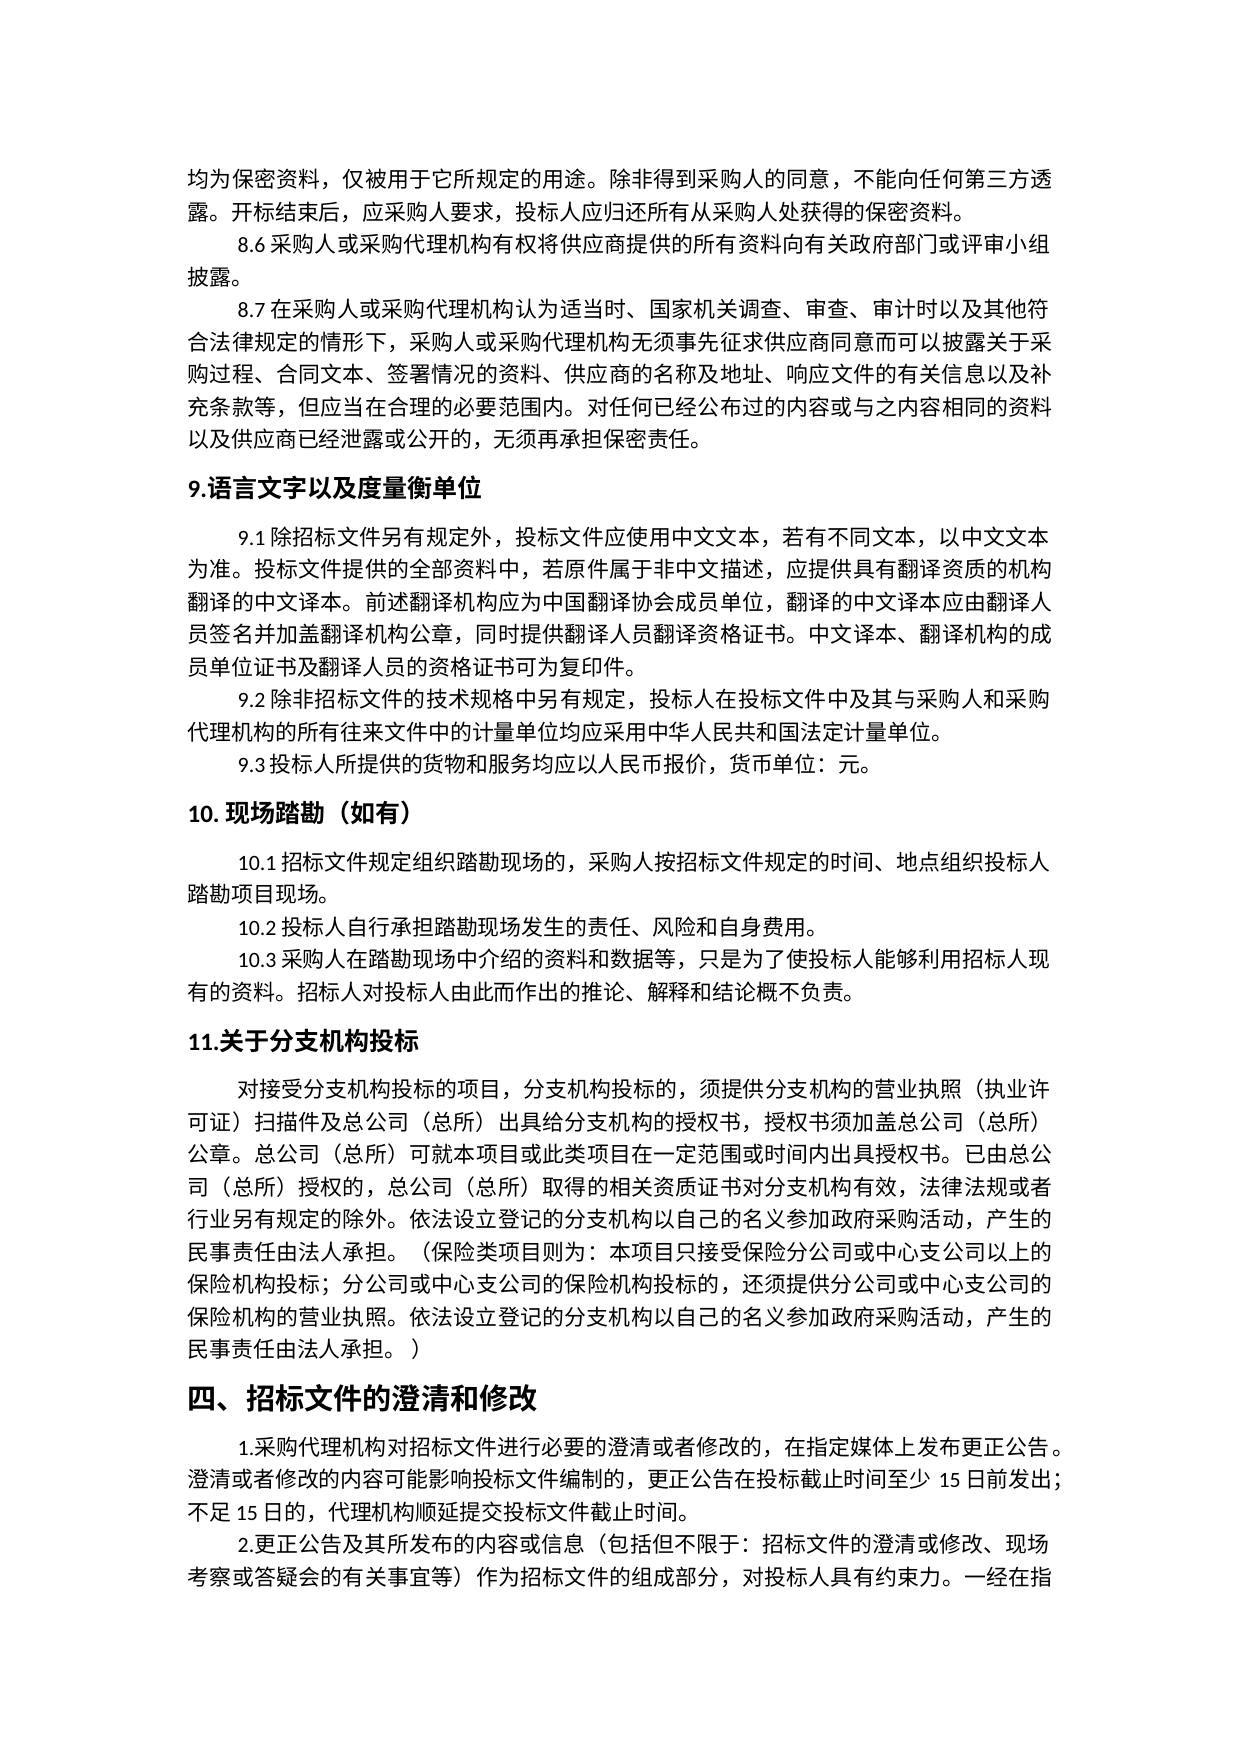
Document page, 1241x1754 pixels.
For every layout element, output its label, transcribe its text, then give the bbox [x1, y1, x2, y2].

text 8.6采购人或采购代理机构有权将供应商提供的所有资料向有关政府部门或评审小组披露。 [187, 227, 1053, 292]
text 10.1招标文件规定组织踏勘现场的，采购人按招标文件规定的时间、地点组织投标人踏勘项目现场。 [187, 844, 1053, 909]
text 1.采购代理机构对招标文件进行必要的澄清或者修改的，在指定媒体上发布更正公告。澄清或者修改的内容可能影响投标文件编制的，更正公告在投标截止时间至少15日前发出；不足15日的，代理机构顺延提交投标文件截止时间。 [187, 1429, 1053, 1527]
text 9.3投标人所提供的货物和服务均应以人民币报价，货币单位：元。 [187, 747, 1053, 779]
text 10.3采购人在踏勘现场中介绍的资料和数据等，只是为了使投标人能够利用招标人现有的资料。招标人对投标人由此而作出的推论、解释和结论概不负责。 [187, 942, 1053, 1007]
text 四、招标文件的澄清和修改 [187, 1364, 1053, 1429]
text 9.2除非招标文件的技术规格中另有规定，投标人在投标文件中及其与采购人和采购代理机构的所有往来文件中的计量单位均应采用中华人民共和国法定计量单位。 [187, 682, 1053, 747]
text 8.7在采购人或采购代理机构认为适当时、国家机关调查、审查、审计时以及其他符合法律规定的情形下，采购人或采购代理机构无须事先征求供应商同意而可以披露关于采购过程、合同文本、签署情况的资料、供应商的名称及地址、响应文件的有关信息以及补充条款等，但应当在合理的必要范围内。对任何已经公布过的内容或与之内容相同的资料，以及供应商已经泄露或公开的，无须再承担保密责任。 [187, 292, 1053, 454]
text 10. 现场踏勘（如有） [187, 779, 1053, 844]
text 11.关于分支机构投标 [187, 1007, 1053, 1072]
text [187, 1527, 1053, 1592]
text 10.2投标人自行承担踏勘现场发生的责任、风险和自身费用。 [187, 909, 1053, 942]
text 9.语言文字以及度量衡单位 [187, 454, 1053, 519]
text 对接受分支机构投标的项目，分支机构投标的，须提供分支机构的营业执照（执业许可证）扫描件及总公司（总所）出具给分支机构的授权书，授权书须加盖总公司（总所）公章。总公司（总所）可就本项目或此类项目在一定范围或时间内出具授权书。已由总公司（总所）授权的，总公司（总所）取得的相关资质证书对分支机构有效，法律法规或者行业另有规定的除外。依法设立登记的分支机构以自己的名义参加政府采购活动，产生的民事责任由法人承担。（保险类项目则为：本项目只接受保险分公司或中心支公司以上的保险机构投标；分公司或中心支公司的保险机构投标的，还须提供分公司或中心支公司的保险机构的营业执照。依法设立登记的分支机构以自己的名义参加政府采购活动，产生的民事责任由法人承担。 ） [187, 1072, 1053, 1364]
text 9.1除招标文件另有规定外，投标文件应使用中文文本，若有不同文本，以中文文本为准。投标文件提供的全部资料中，若原件属于非中文描述，应提供具有翻译资质的机构翻译的中文译本。前述翻译机构应为中国翻译协会成员单位，翻译的中文译本应由翻译人员签名并加盖翻译机构公章，同时提供翻译人员翻译资格证书。中文译本、翻译机构的成员单位证书及翻译人员的资格证书可为复印件。 [187, 519, 1053, 682]
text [187, 162, 1053, 227]
